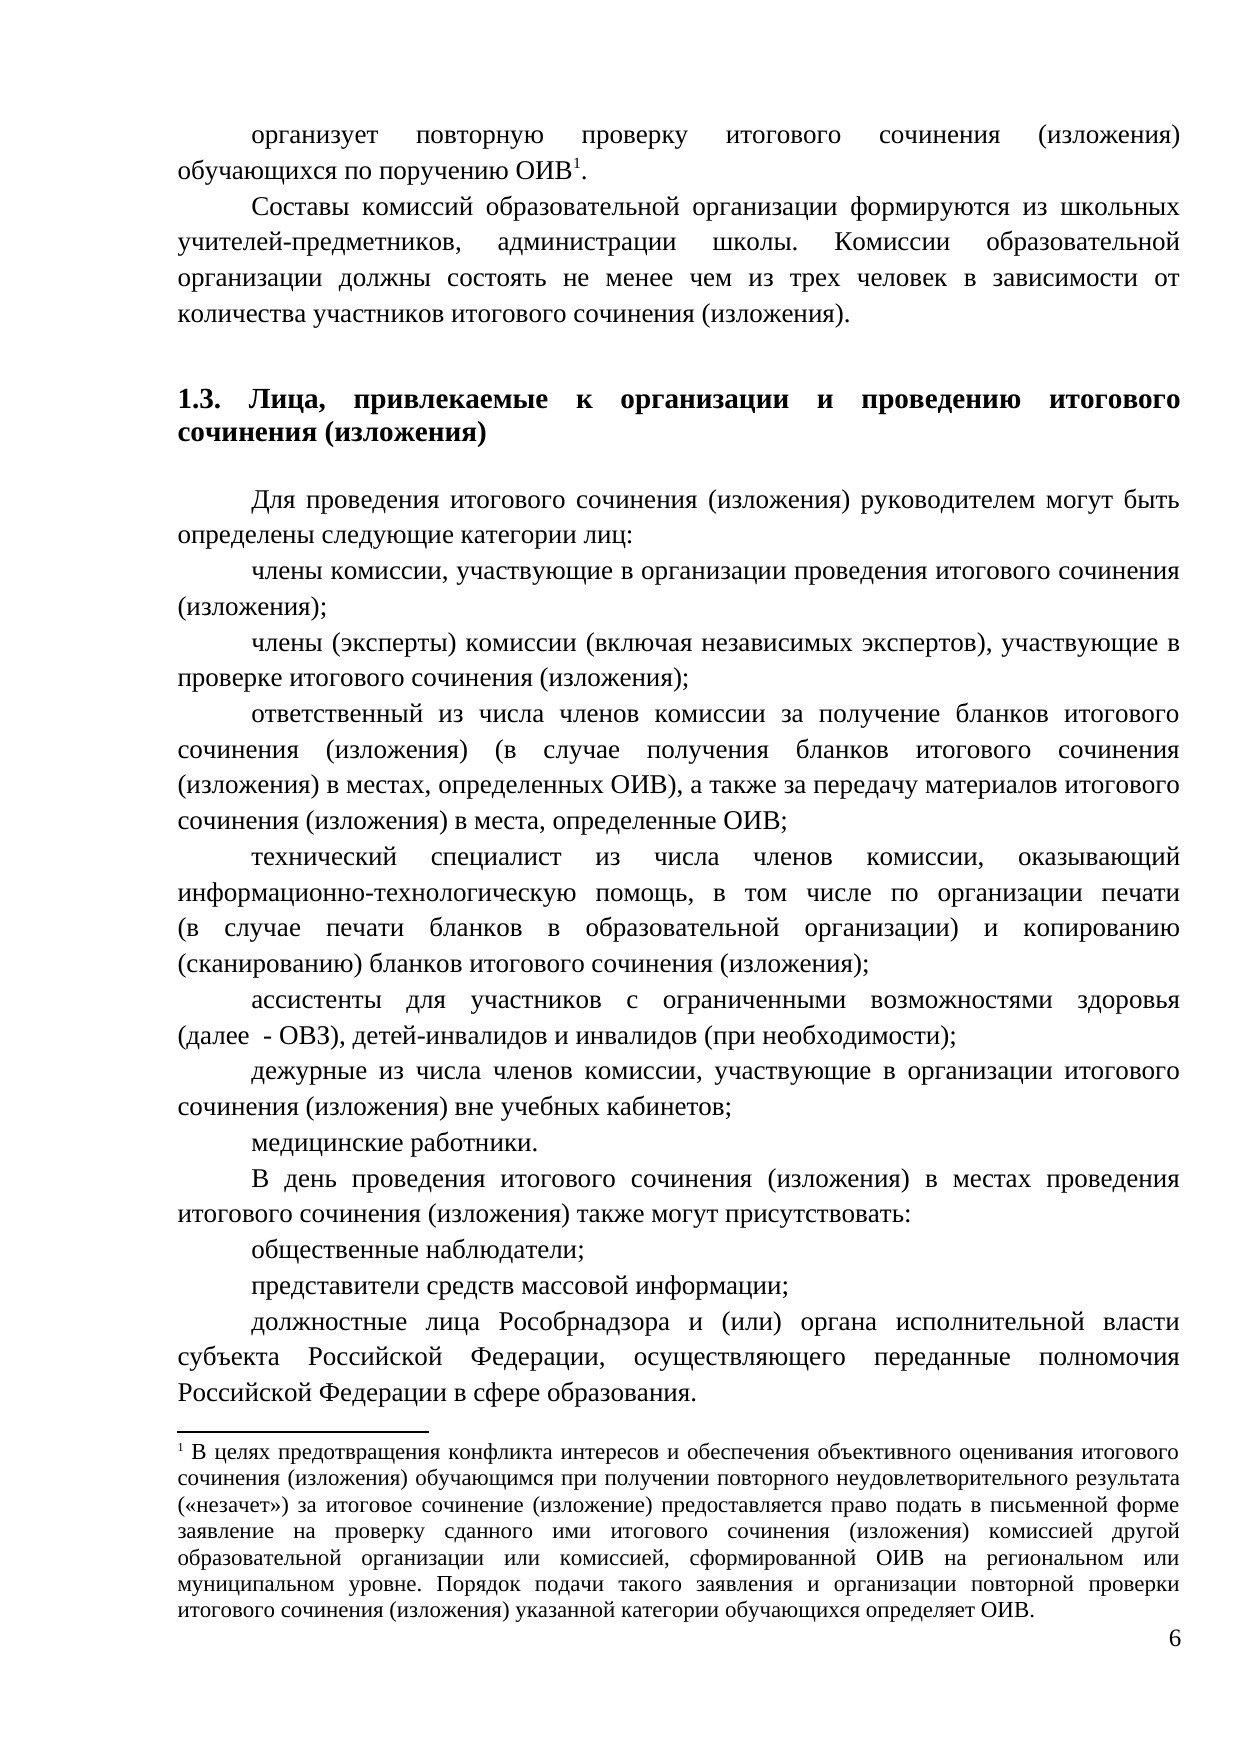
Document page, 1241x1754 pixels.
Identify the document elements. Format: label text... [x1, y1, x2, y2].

text ответственный из числа членов комиссии за получение бланков итогового сочинения (изложения) (в случае получения бланков итогового сочинения (изложения) в местах, определенных ОИВ), а также за передачу материалов итогового сочинения (изложения) в места, определенные ОИВ; [177, 697, 1181, 836]
text представители средств массовой информации; [177, 1269, 1181, 1300]
text В день проведения итогового сочинения (изложения) в местах проведения итогового сочинения (изложения) также могут присутствовать: [177, 1162, 1181, 1228]
text технический специалист из числа членов комиссии, оказывающий информационно-технологическую помощь, в том числе по организации печати (в случае печати бланков в образовательной организации) и копированию (сканированию) бланков итогового сочинения (изложения); [177, 840, 1181, 978]
text ассистенты для участников с ограниченными возможностями здоровья (далее - ОВЗ), детей-инвалидов и инвалидов (при необходимости); [177, 983, 1181, 1050]
text дежурные из числа членов комиссии, участвующие в организации итогового сочинения (изложения) вне учебных кабинетов; [177, 1054, 1181, 1121]
subtitle 1.3. Лица, привлекаемые к организации и проведению итогового сочинения (изложения) [177, 381, 1181, 448]
text Составы комиссий образовательной организации формируются из школьных учителей-предметников, администрации школы. Комиссии образовательной организации должны состоять не менее чем из трех человек в зависимости от количества участников итогового сочинения (изложения). [177, 189, 1181, 328]
text медицинские работники. [177, 1126, 1181, 1157]
text общественные наблюдатели; [177, 1233, 1181, 1264]
text организует повторную проверку итогового сочинения (изложения) обучающихся по поручению ОИВ. [177, 118, 1181, 185]
text члены комиссии, участвующие в организации проведения итогового сочинения (изложения); [177, 554, 1181, 621]
text Для проведения итогового сочинения (изложения) руководителем могут быть определены следующие категории лиц: [177, 483, 1181, 550]
text члены (эксперты) комиссии (включая независимых экспертов), участвующие в проверке итогового сочинения (изложения); [177, 626, 1181, 693]
text должностные лица Рособрнадзора и (или) органа исполнительной власти субъекта Российской Федерации, осуществляющего переданные полномочия Российской Федерации в сфере образования. [177, 1304, 1181, 1407]
